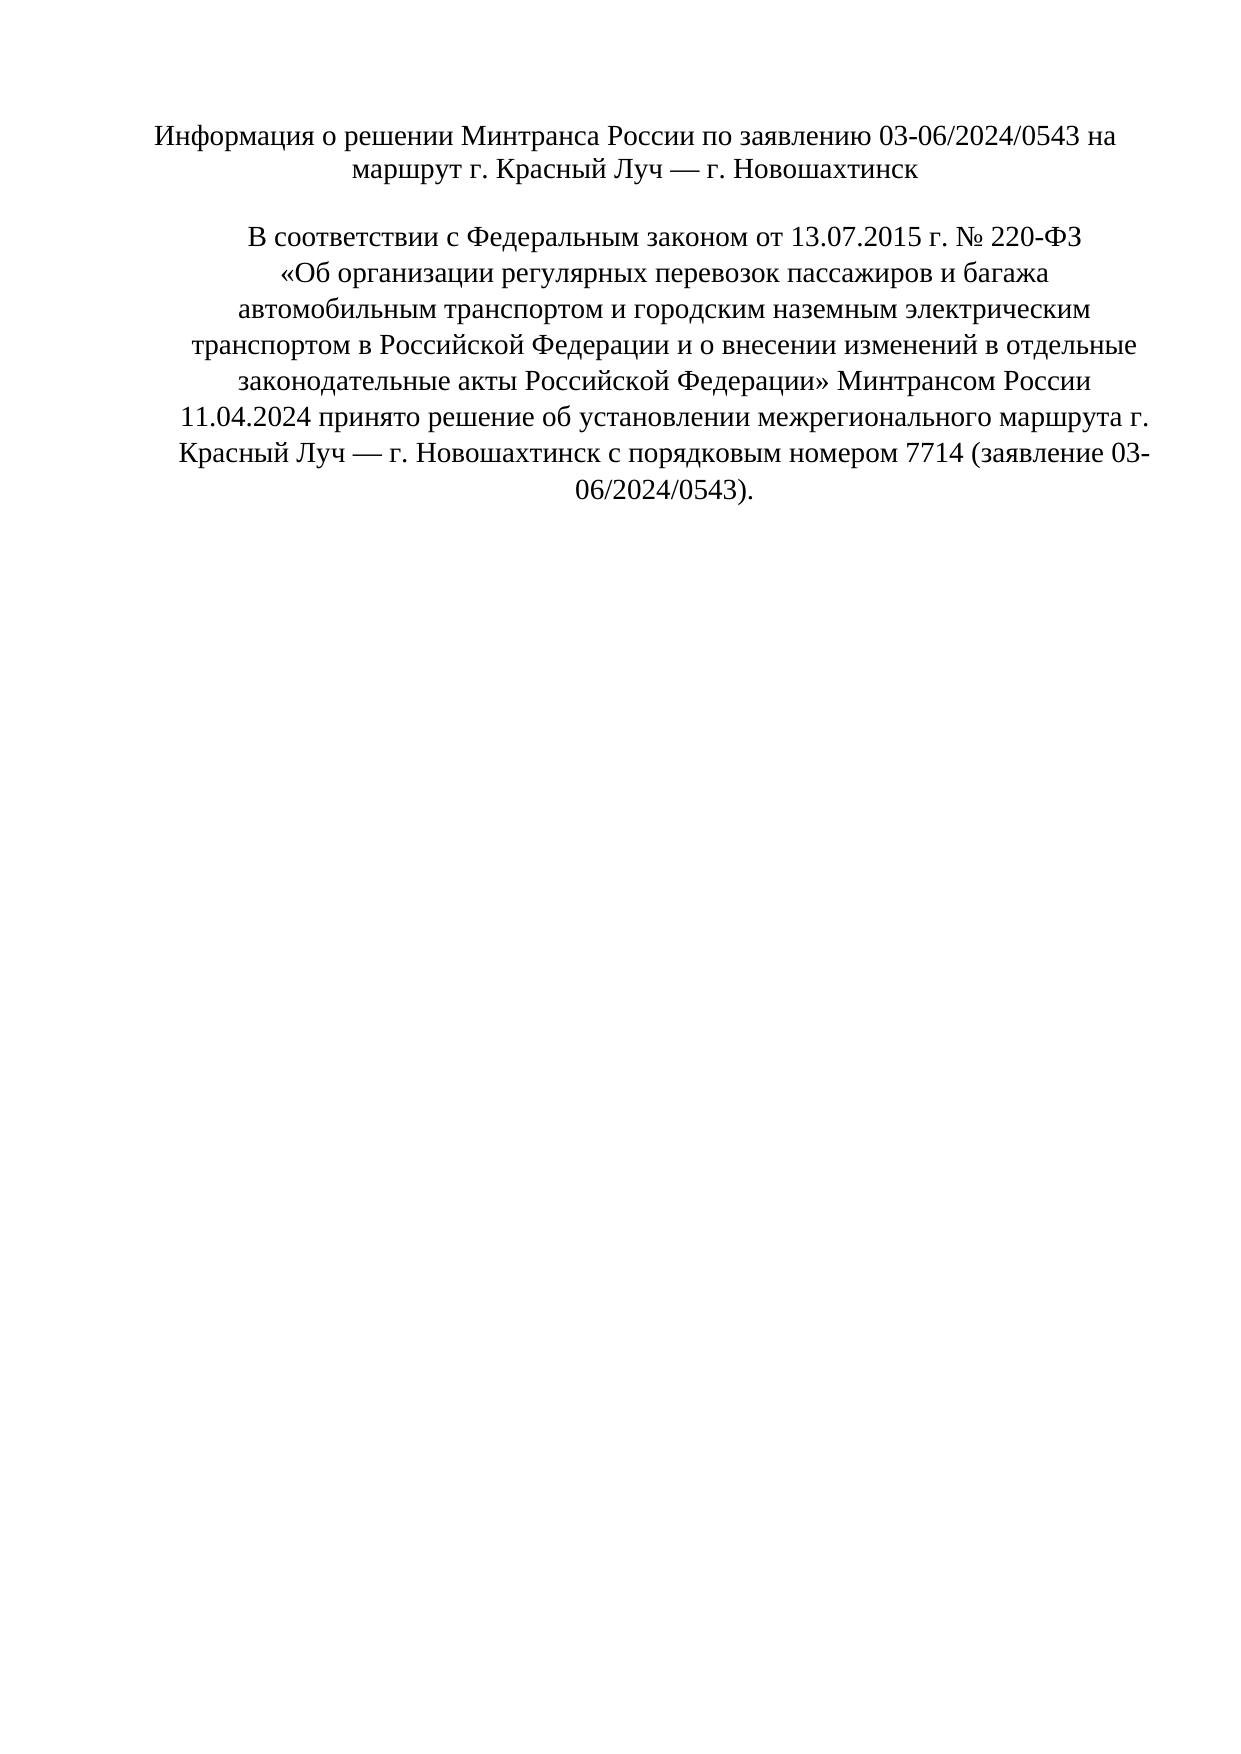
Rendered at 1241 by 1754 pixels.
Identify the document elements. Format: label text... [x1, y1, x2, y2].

text В соответствии с Федеральным законом от 13.07.2015 г. № 220-ФЗ «Об организации регулярных перевозок пассажиров и багажа автомобильным транспортом и городским наземным электрическим транспортом в Российской Федерации и о внесении изменений в отдельные законодательные акты Российской Федерации» Минтрансом России 11.04.2024 принято решение об установлении межрегионального маршрута г. Красный Луч — г. Новошахтинск с порядковым номером 7714 (заявление 03-06/2024/0543). [177, 219, 1152, 505]
text Информация о решении Минтранса России по заявлению 03-06/2024/0543 на маршрут г. Красный Луч — г. Новошахтинск [118, 118, 1152, 185]
